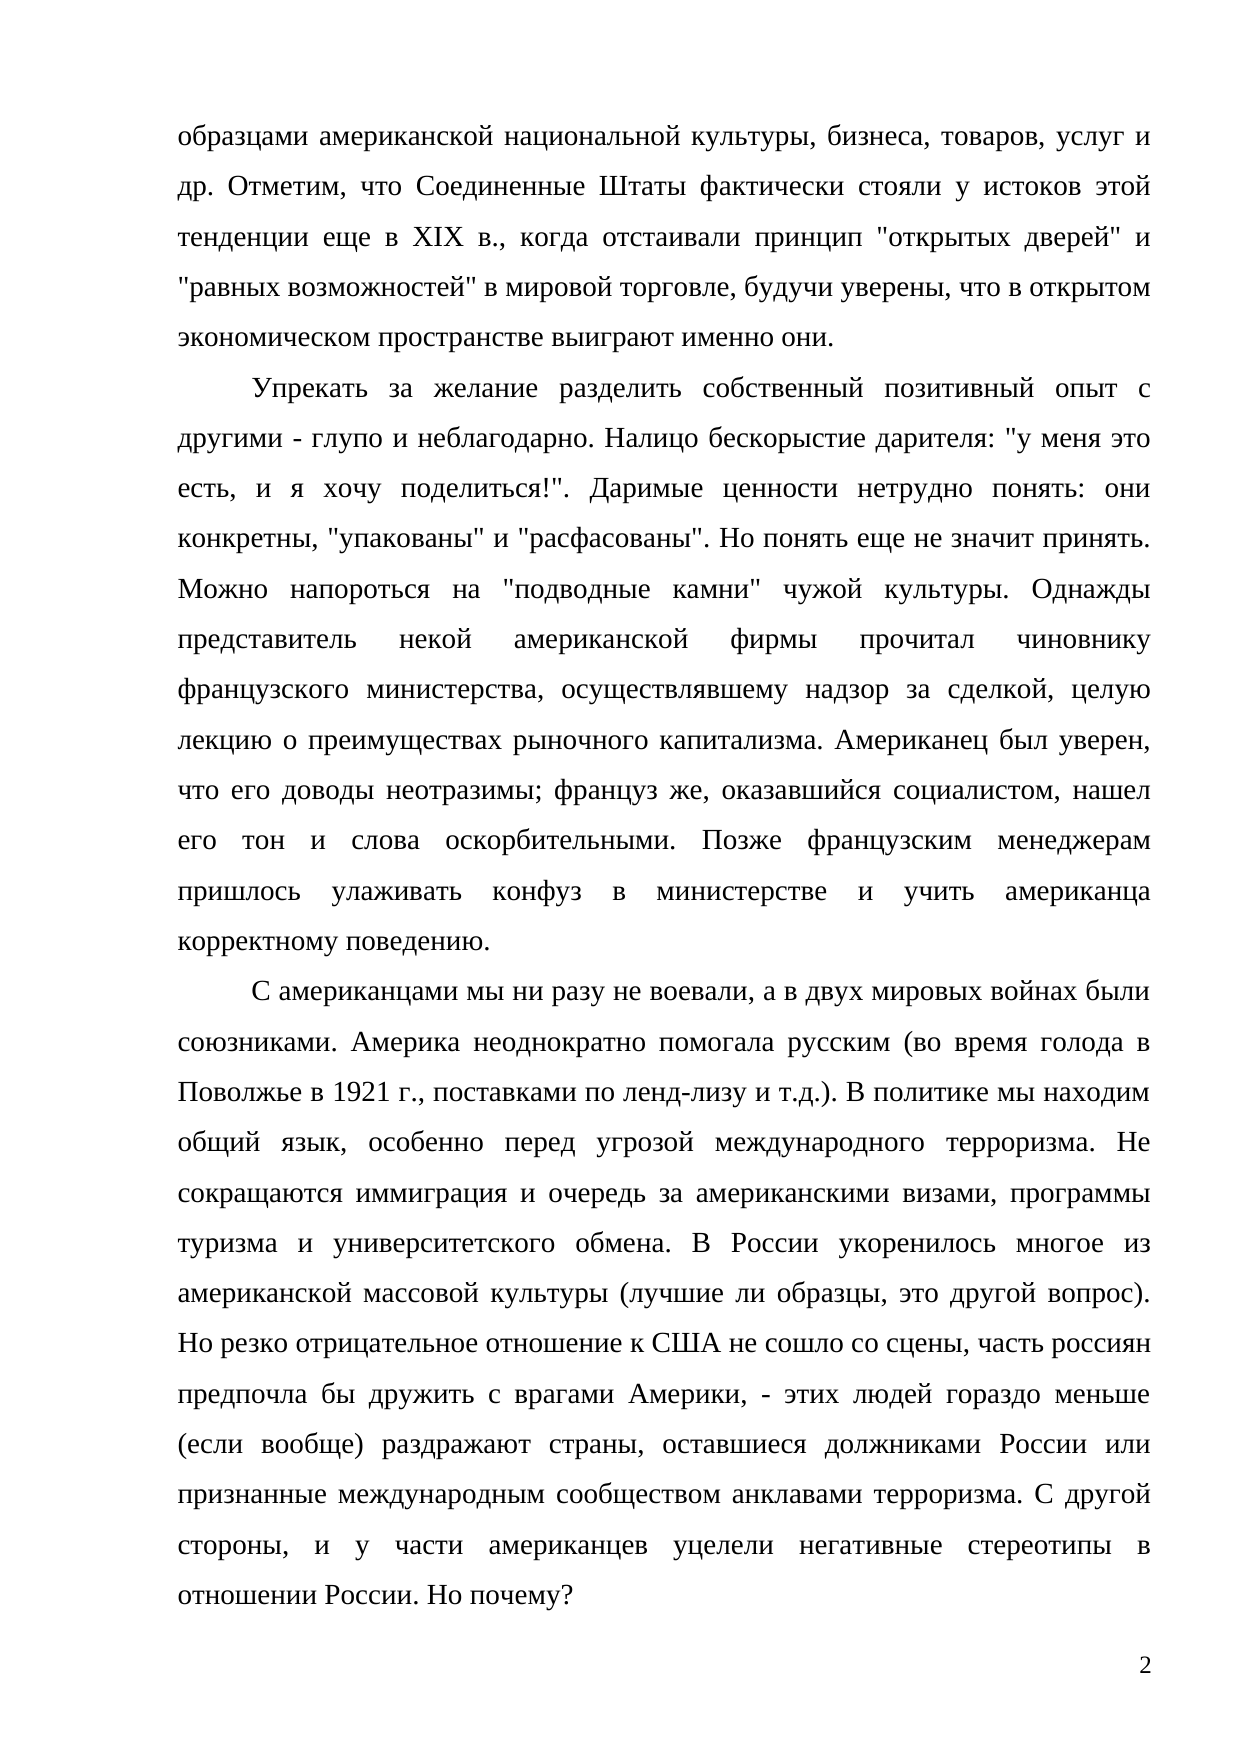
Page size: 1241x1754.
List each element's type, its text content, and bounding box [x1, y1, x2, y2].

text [177, 118, 1152, 353]
text С американцами мы ни разу не воевали, а в двух мировых войнах были союзниками. Америка неоднократно помогала русским (во время голода в Поволжье в 1921 г., поставками по ленд-лизу и т.д.). В политике мы находим общий язык, особенно перед угрозой международного терроризма. Не сокращаются иммиграция и очередь за американскими визами, программы туризма и университетского обмена. В России укоренилось многое из американской массовой культуры (лучшие ли образцы, это другой вопрос). Но резко отрицательное отношение к США не сошло со сцены, часть россиян предпочла бы дружить с врагами Америки, - этих людей гораздо меньше (если вообще) раздражают страны, оставшиеся должниками России или признанные международным сообществом анклавами терроризма. С другой стороны, и у части американцев уцелели негативные стереотипы в отношении России. Но почему? [177, 973, 1152, 1611]
text Упрекать за желание разделить собственный позитивный опыт с другими - глупо и неблагодарно. Налицо бескорыстие дарителя: "у меня это есть, и я хочу поделиться!". Даримые ценности нетрудно понять: они конкретны, "упакованы" и "расфасованы". Но понять еще не значит принять. Можно напороться на "подводные камни" чужой культуры. Однажды представитель некой американской фирмы прочитал чиновнику французского министерства, осуществлявшему надзор за сделкой, целую лекцию о преимуществах рыночного капитализма. Американец был уверен, что его доводы неотразимы; француз же, оказавшийся социалистом, нашел его тон и слова оскорбительными. Позже французским менеджерам пришлось улаживать конфуз в министерстве и учить американца корректному поведению. [177, 370, 1152, 957]
